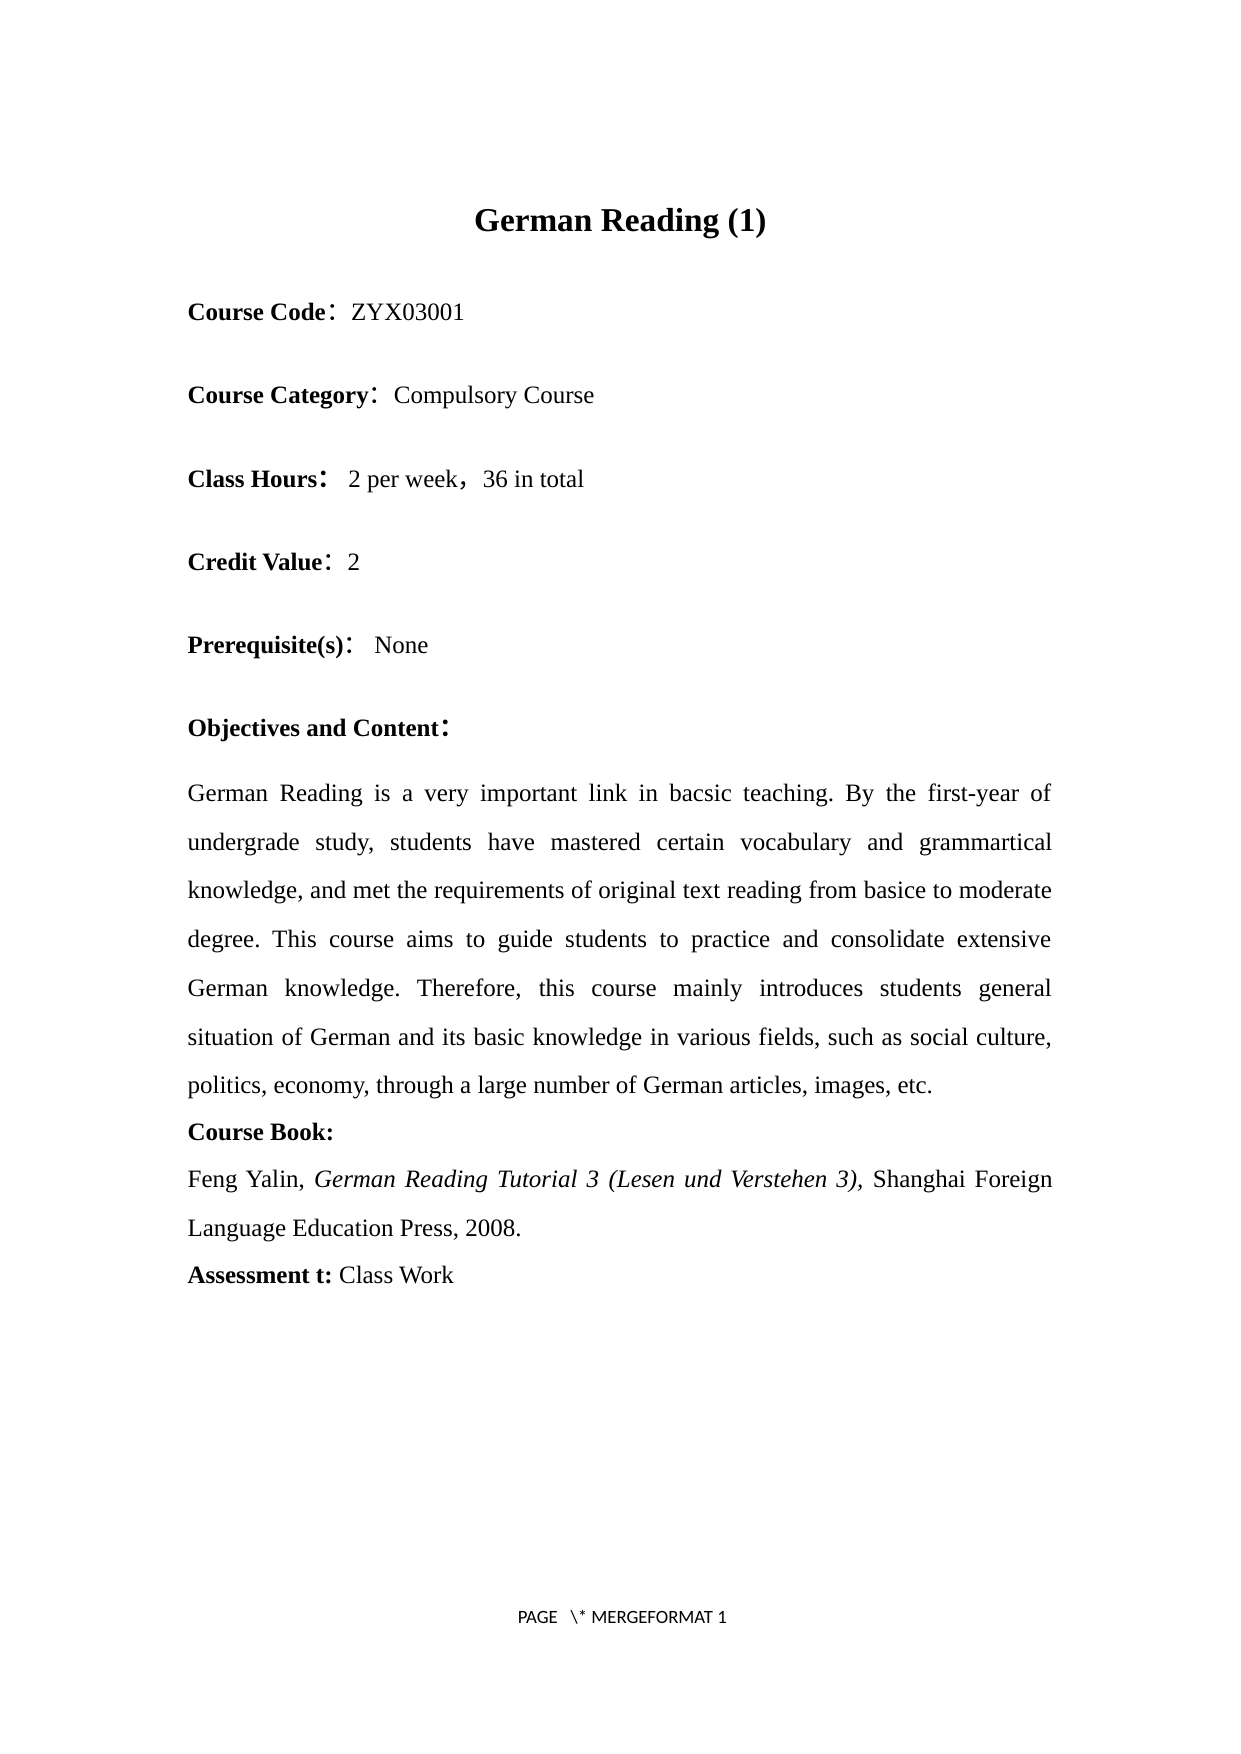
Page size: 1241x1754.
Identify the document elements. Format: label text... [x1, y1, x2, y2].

text Assessment t: Class Work [187, 1258, 1053, 1291]
text Course Category：Compulsory Course [187, 361, 1053, 426]
text Course Code：ZYX03001 [187, 277, 1053, 342]
text Feng Yalin, German Reading Tutorial 3 (Lesen und Verstehen 3), Shanghai Foreign Language Education Press, 2008. [187, 1162, 1053, 1244]
text German Reading is a very important link in bacsic teaching. By the first-year of undergrade study, students have mastered certain vocabulary and grammartical knowledge, and met the requirements of original text reading from basice to moderate degree. This course aims to guide students to practice and consolidate extensive German knowledge. Therefore, this course mainly introduces students general situation of German and its basic knowledge in various fields, such as social culture, politics, economy, through a large number of German articles, images, etc. [187, 776, 1053, 1101]
text Class Hours： 2 per week，36 in total [187, 444, 1053, 509]
text German Reading (1) [187, 187, 1053, 252]
text Credit Value：2 [187, 527, 1053, 592]
text Prerequisite(s)： None [187, 610, 1053, 675]
text Course Book: [187, 1116, 1053, 1148]
text Objectives and Content： [187, 693, 1053, 758]
